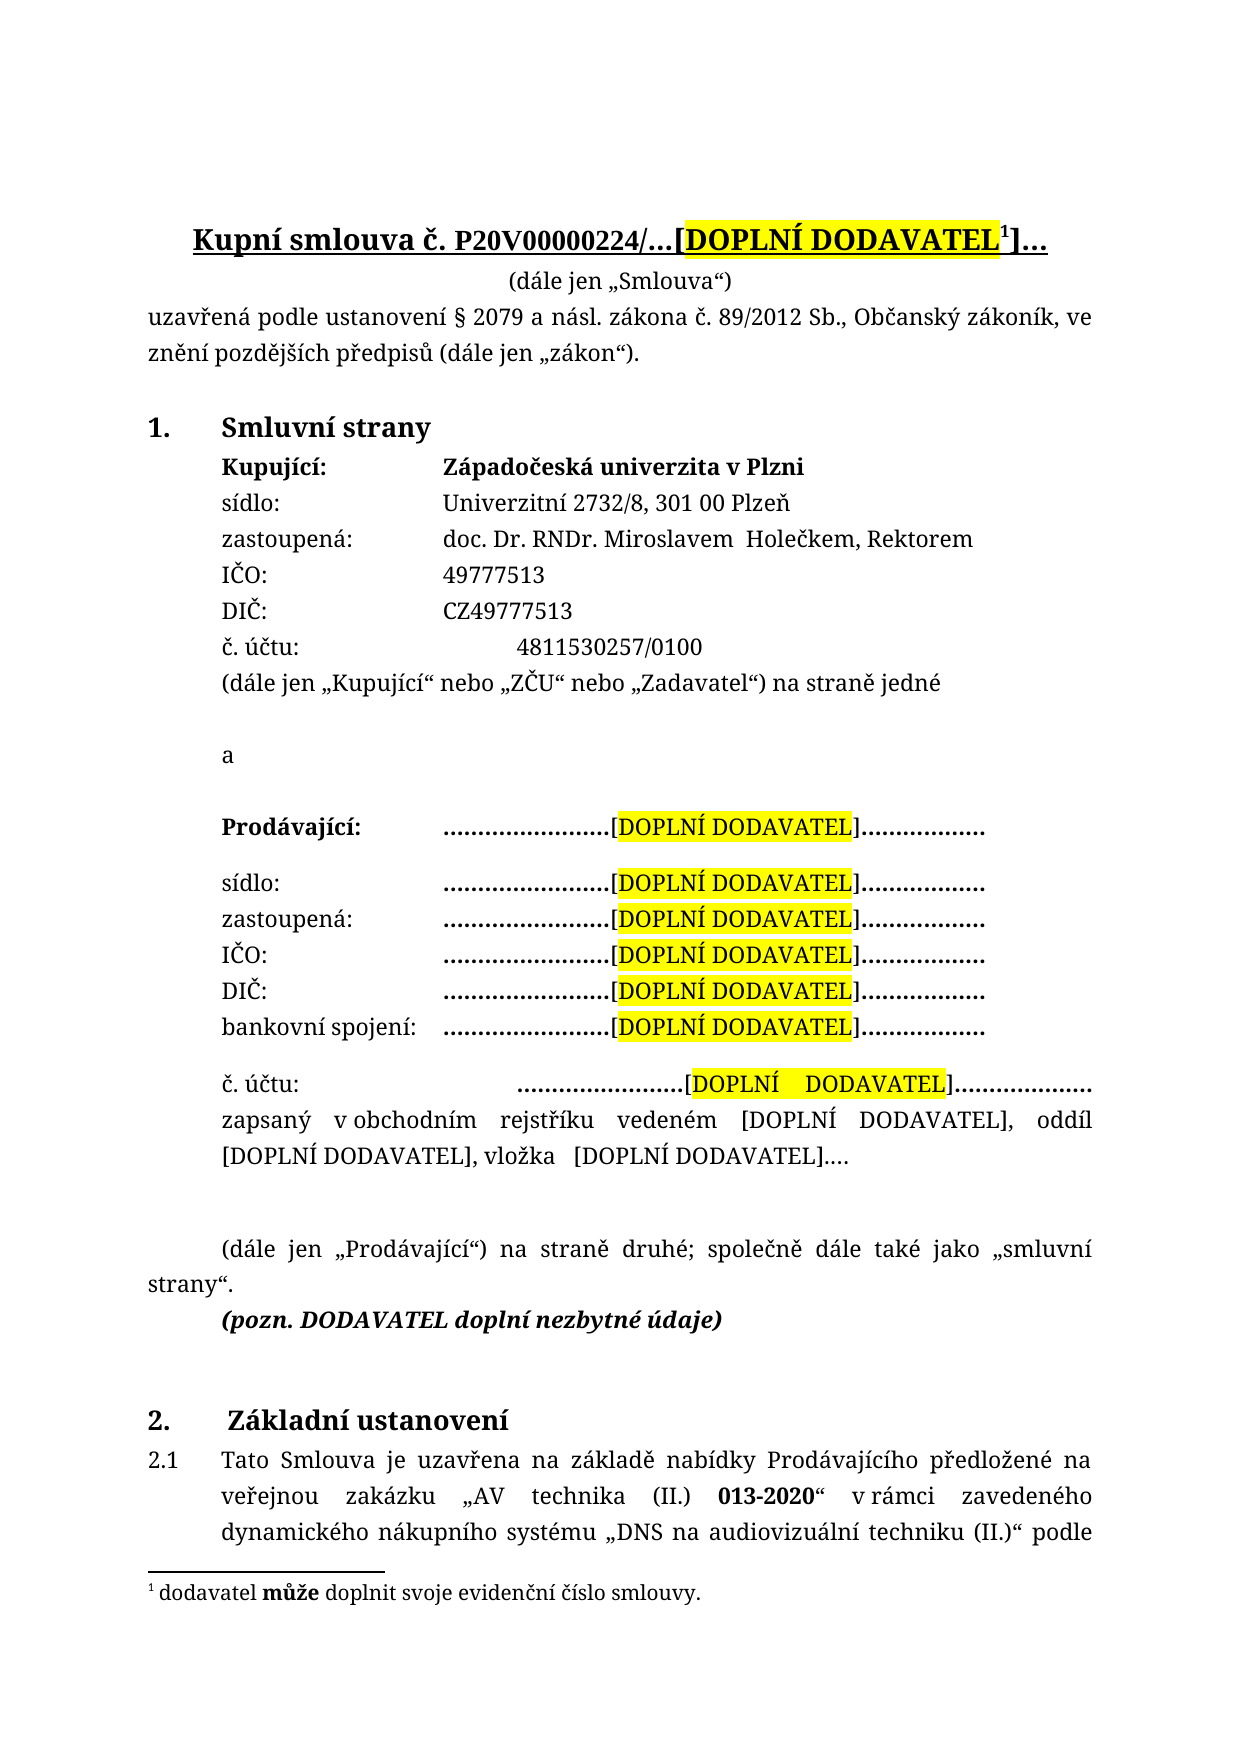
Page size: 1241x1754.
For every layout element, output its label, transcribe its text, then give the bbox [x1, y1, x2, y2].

text IČO: 49777513 [221, 559, 1093, 590]
text sídlo: ……………………[DOPLNÍ DODAVATEL]……………… [221, 867, 1093, 899]
text Kupující: Západočeská univerzita v Plzni [221, 451, 1093, 482]
text 2. Základní ustanovení [148, 1401, 1093, 1438]
text zastoupená: doc. Dr. RNDr. Miroslavem Holečkem, Rektorem [221, 523, 1093, 554]
text č. účtu: 4811530257/0100 [221, 631, 1093, 662]
text DIČ: ……………………[DOPLNÍ DODAVATEL]……………… [221, 975, 618, 1006]
text zastoupená: ……………………[DOPLNÍ DODAVATEL]……………… [852, 903, 1093, 934]
text bankovní spojení: ……………………[DOPLNÍ DODAVATEL]……………… [148, 1011, 618, 1042]
text Prodávající: ……………………[DOPLNÍ DODAVATEL]……………… [148, 811, 618, 842]
text 1. Smluvní strany [148, 409, 1093, 446]
text (dále jen „Smlouva“) [148, 265, 1093, 296]
text Kupní smlouva č. P20V00000224/...[DOPLNÍ DODAVATEL]… [148, 219, 1093, 259]
text IČO: ……………………[DOPLNÍ DODAVATEL]……………… [221, 939, 618, 971]
text sídlo: Univerzitní 2732/8, 301 00 Plzeň [221, 487, 1093, 518]
text Prodávající: ……………………[DOPLNÍ DODAVATEL]……………… [852, 811, 1093, 842]
text (dále jen „Kupující“ nebo „ZČU“ nebo „Zadavatel“) na straně jedné [221, 667, 1093, 698]
text IČO: ……………………[DOPLNÍ DODAVATEL]……………… [852, 939, 1093, 971]
text DIČ: ……………………[DOPLNÍ DODAVATEL]……………… [852, 975, 1093, 1006]
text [148, 1444, 1093, 1547]
text (dále jen „Prodávající“) na straně druhé; společně dále také jako „smluvní strany“. [148, 1232, 1093, 1300]
text bankovní spojení: ……………………[DOPLNÍ DODAVATEL]……………… [852, 1011, 1093, 1042]
text DIČ: CZ49777513 [221, 595, 1093, 626]
text (pozn. DODAVATEL doplní nezbytné údaje) [148, 1304, 1093, 1336]
text zastoupená: ……………………[DOPLNÍ DODAVATEL]……………… [221, 903, 618, 934]
text č. účtu: ……………………[DOPLNÍ DODAVATEL]……………..… zapsaný v obchodním rejstříku vedeném [DOPLNÍ DODAVATEL], oddíl [DOPLNÍ DODAVATEL], vložka [DOPLNÍ DODAVATEL].… [221, 1068, 1093, 1171]
text a [221, 739, 1093, 770]
text uzavřená podle ustanovení § 2079 a násl. zákona č. 89/2012 Sb., Občanský zákoník, ve znění pozdějších předpisů (dále jen „zákon“). [148, 301, 1093, 368]
